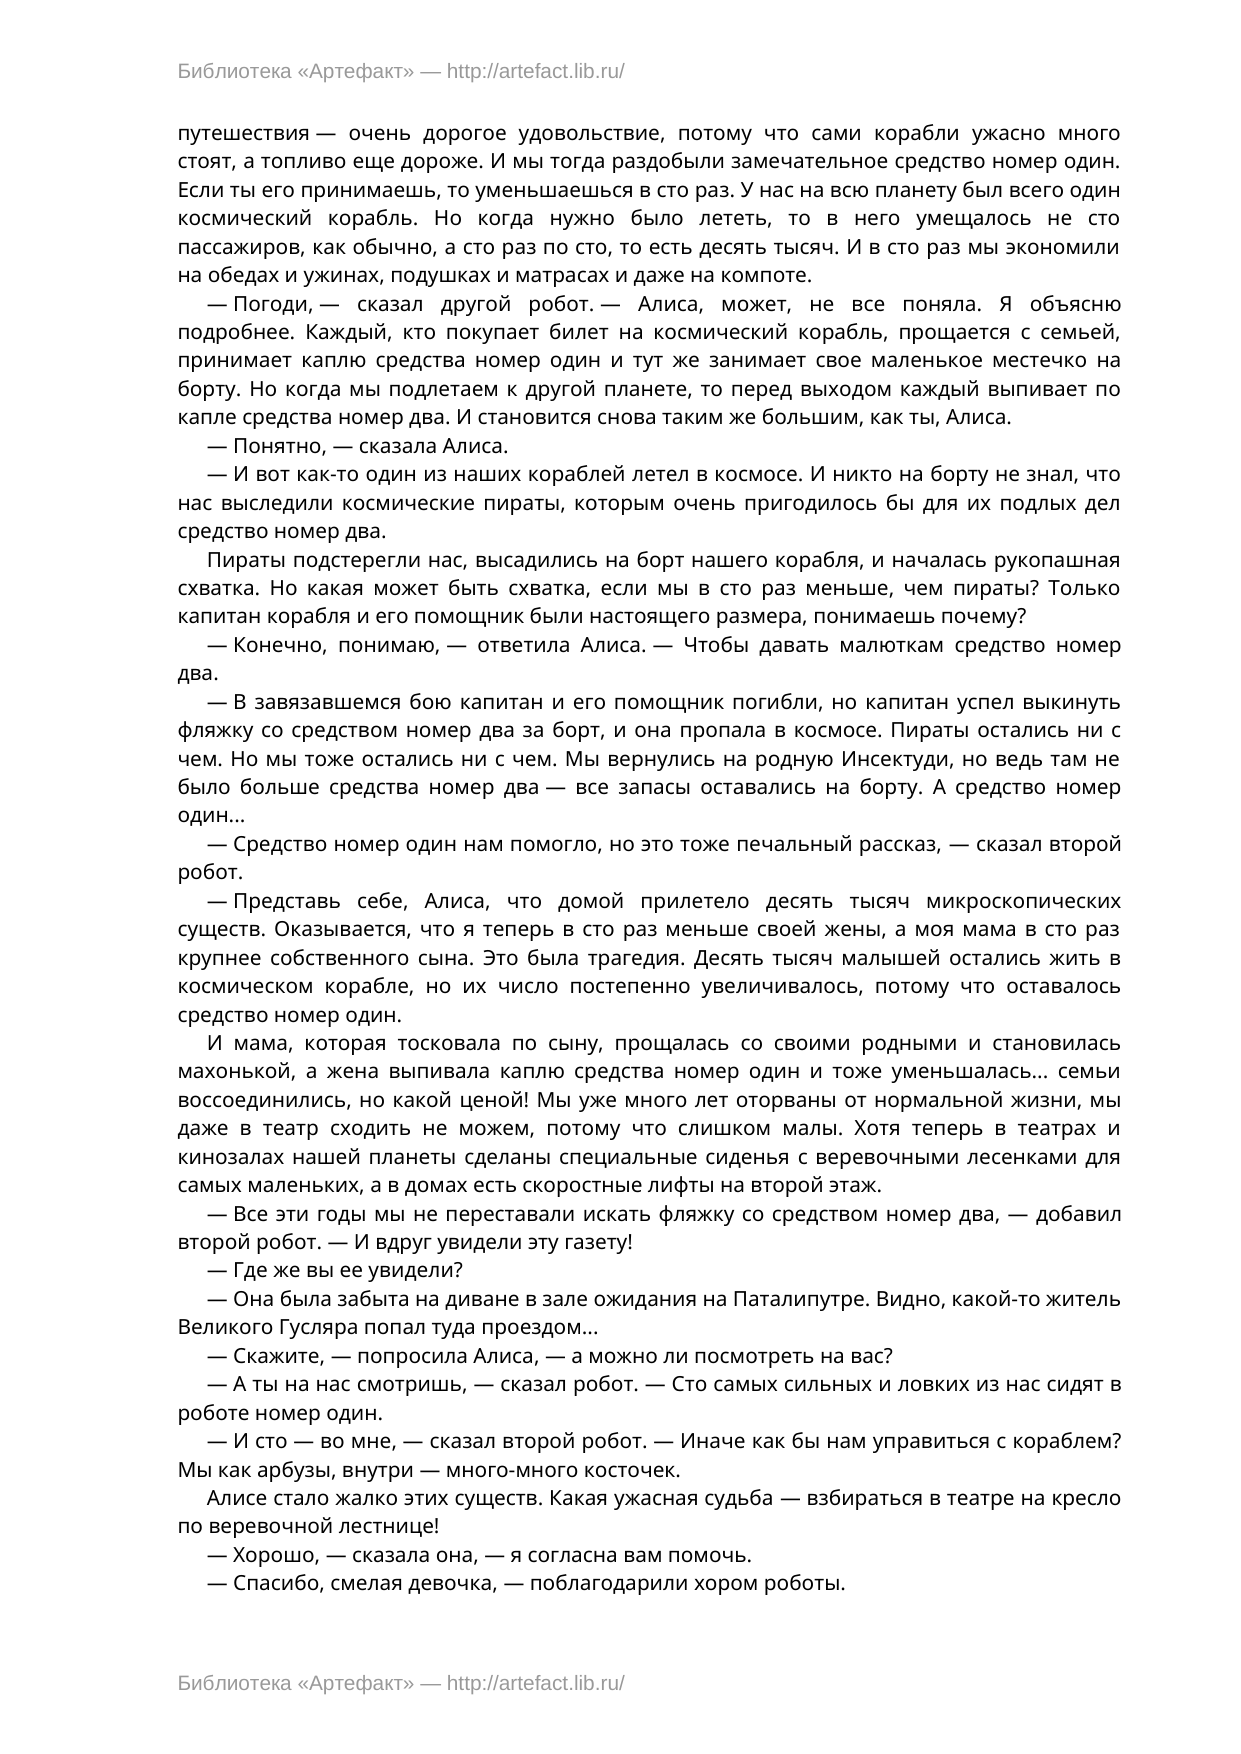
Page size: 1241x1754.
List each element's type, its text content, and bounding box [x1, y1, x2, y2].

text — Понятно, — сказала Алиса. [177, 431, 1122, 459]
text — Хорошо, — сказала она, — я согласна вам помочь. [177, 1540, 1122, 1568]
text — Погоди, — сказал другой робот. — Алиса, может, не все поняла. Я объясню подробнее. Каждый, кто покупает билет на космический корабль, прощается с семьей, принимает каплю средства номер один и тут же занимает свое маленькое местечко на борту. Но когда мы подлетаем к другой планете, то перед выходом каждый выпивает по капле средства номер два. И становится снова таким же большим, как ты, Алиса. [177, 289, 1122, 431]
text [177, 118, 1122, 289]
text — Она была забыта на диване в зале ожидания на Паталипутре. Видно, какой-то житель Великого Гусляра попал туда проездом... [177, 1284, 1122, 1341]
text — Где же вы ее увидели? [177, 1256, 1122, 1284]
text Пираты подстерегли нас, высадились на борт нашего корабля, и началась рукопашная схватка. Но какая может быть схватка, если мы в сто раз меньше, чем пираты? Только капитан корабля и его помощник были настоящего размера, понимаешь почему? [177, 545, 1122, 630]
text — И сто — во мне, — сказал второй робот. — Иначе как бы нам управиться с кораблем? Мы как арбузы, внутри — много-много косточек. [177, 1426, 1122, 1483]
text И мама, которая тосковала по сыну, прощалась со своими родными и становилась махонькой, а жена выпивала каплю средства номер один и тоже уменьшалась... семьи воссоединились, но какой ценой! Мы уже много лет оторваны от нормальной жизни, мы даже в театр сходить не можем, потому что слишком малы. Хотя теперь в театрах и кинозалах нашей планеты сделаны специальные сиденья с веревочными лесенками для самых маленьких, а в домах есть скоростные лифты на второй этаж. [177, 1028, 1122, 1199]
text Алисе стало жалко этих существ. Какая ужасная судьба — взбираться в театре на кресло по веревочной лестнице! [177, 1483, 1122, 1540]
text — В завязавшемся бою капитан и его помощник погибли, но капитан успел выкинуть фляжку со средством номер два за борт, и она пропала в космосе. Пираты остались ни с чем. Но мы тоже остались ни с чем. Мы вернулись на родную Инсектуди, но ведь там не было больше средства номер два — все запасы оставались на борту. А средство номер один... [177, 687, 1122, 829]
text — Скажите, — попросила Алиса, — а можно ли посмотреть на вас? [177, 1341, 1122, 1369]
text — Конечно, понимаю, — ответила Алиса. — Чтобы давать малюткам средство номер два. [177, 630, 1122, 687]
text — И вот как-то один из наших кораблей летел в космосе. И никто на борту не знал, что нас выследили космические пираты, которым очень пригодилось бы для их подлых дел средство номер два. [177, 459, 1122, 545]
text — Представь себе, Алиса, что домой прилетело десять тысяч микроскопических существ. Оказывается, что я теперь в сто раз меньше своей жены, а моя мама в сто раз крупнее собственного сына. Это была трагедия. Десять тысяч малышей остались жить в космическом корабле, но их число постепенно увеличивалось, потому что оставалось средство номер один. [177, 886, 1122, 1028]
text — Спасибо, смелая девочка, — поблагодарили хором роботы. [177, 1568, 1122, 1597]
text — А ты на нас смотришь, — сказал робот. — Сто самых сильных и ловких из нас сидят в роботе номер один. [177, 1369, 1122, 1426]
text — Все эти годы мы не переставали искать фляжку со средством номер два, — добавил второй робот. — И вдруг увидели эту газету! [177, 1199, 1122, 1256]
text — Средство номер один нам помогло, но это тоже печальный рассказ, — сказал второй робот. [177, 829, 1122, 886]
